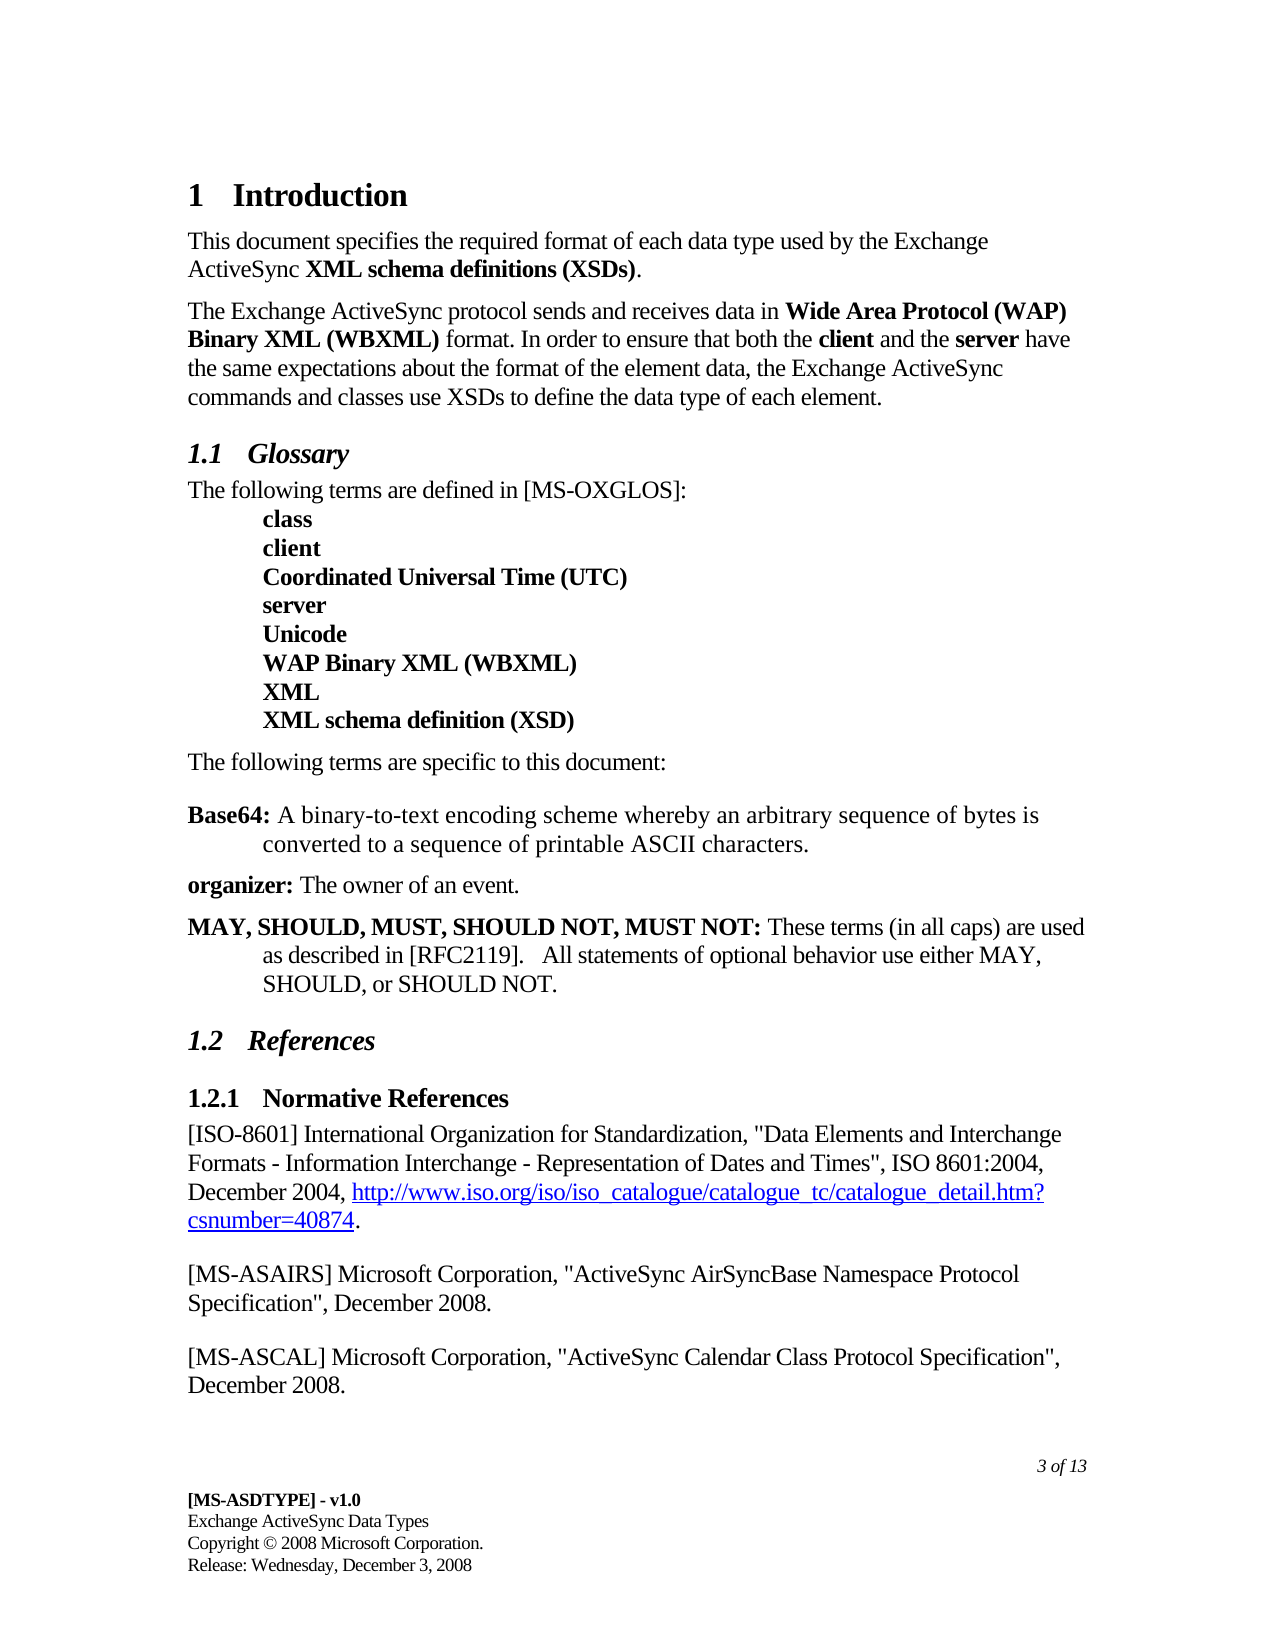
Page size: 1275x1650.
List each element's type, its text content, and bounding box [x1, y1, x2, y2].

text The following terms are specific to this document: [187, 747, 1087, 776]
text client [262, 533, 1087, 562]
text The following terms are defined in [MS-OXGLOS]: class [187, 476, 1087, 533]
text [MS-ASAIRS] Microsoft Corporation, "ActiveSync AirSyncBase Namespace Protocol Specification", December 2008. [187, 1259, 1087, 1317]
text XML schema definition (XSD) [262, 706, 1087, 734]
subtitle Glossary [187, 436, 1087, 469]
text Coordinated Universal Time (UTC) [262, 562, 1087, 591]
text This document specifies the required format of each data type used by the Exchange ActiveSync XML schema definitions (XSDs). [187, 226, 1087, 283]
subtitle Normative References [187, 1082, 1087, 1113]
text The Exchange ActiveSync protocol sends and receives data in Wide Area Protocol (WAP) Binary XML (WBXML) format. In order to ensure that both the client and the server have the same expectations about the format of the element data, the Exchange ActiveSync commands and classes use XSDs to define the data type of each element. [187, 296, 1087, 411]
text Unicode [262, 619, 1087, 648]
text organizer: The owner of an event. [187, 871, 1087, 899]
subtitle References [187, 1023, 1087, 1057]
text server [262, 591, 1087, 619]
subtitle Introduction [187, 175, 1087, 213]
text [MS-ASCAL] Microsoft Corporation, "ActiveSync Calendar Class Protocol Specification", December 2008. [187, 1342, 1087, 1399]
text WAP Binary XML (WBXML) [262, 648, 1087, 677]
text Base64: A binary-to-text encoding scheme whereby an arbitrary sequence of bytes is converted to a sequence of printable ASCII characters. [187, 801, 1087, 858]
text XML [262, 677, 1087, 706]
text [ISO-8601] International Organization for Standardization, "Data Elements and Interchange Formats - Information Interchange - Representation of Dates and Times", ISO 8601:2004, December 2004, http://www.iso.org/iso/iso_catalogue/catalogue_tc/catalogue_detail.htm?csnumber=40874. [187, 1119, 1087, 1234]
text MAY, SHOULD, MUST, SHOULD NOT, MUST NOT: These terms (in all caps) are used as described in [RFC2119]. All statements of optional behavior use either MAY, SHOULD, or SHOULD NOT. [187, 912, 1087, 998]
